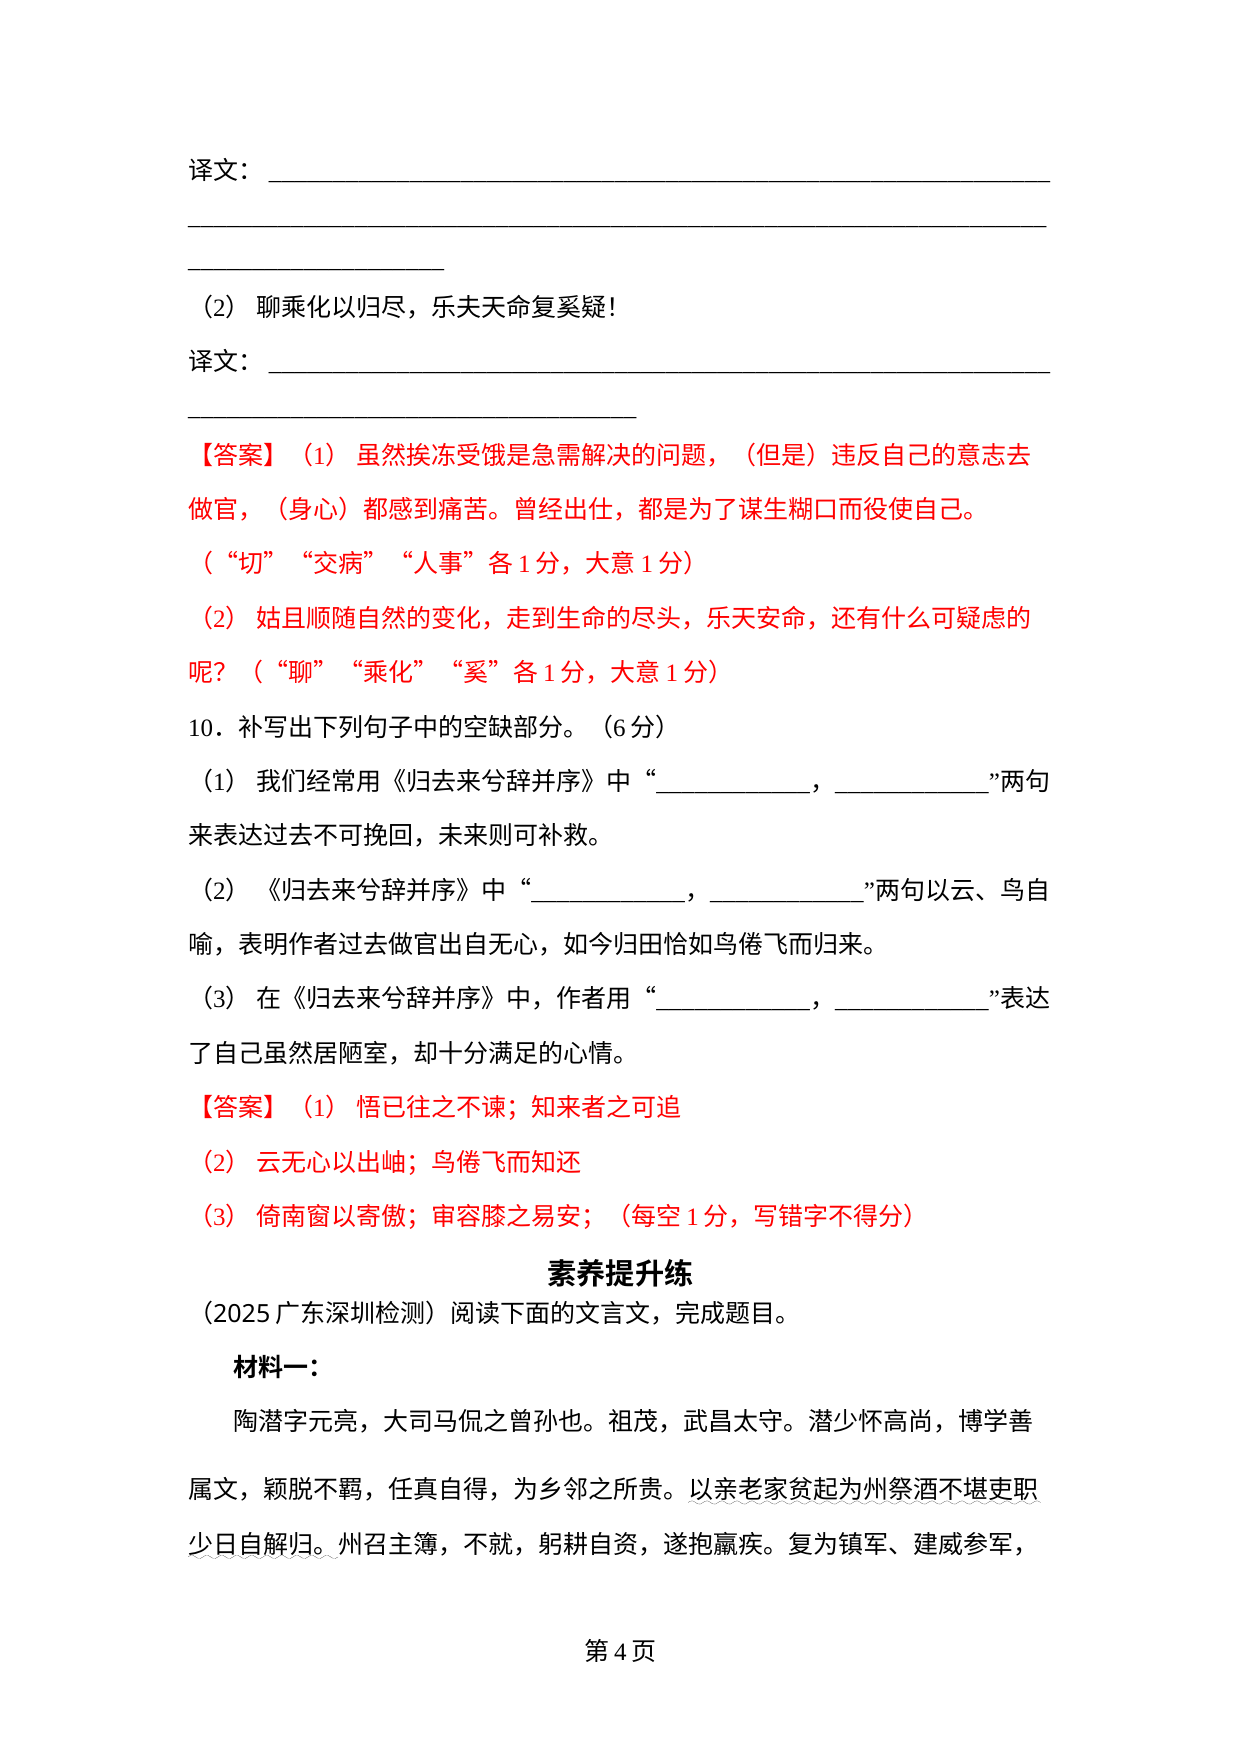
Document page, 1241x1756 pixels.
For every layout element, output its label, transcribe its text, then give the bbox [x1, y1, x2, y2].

text 译文： _ _ _ _ _ _ _ _ _ _ _ _ _ _ _ _ _ _ _ _ _ _ _ _ _ _ _ _ _ _ _ _ _ _ _ _ _ _ _ _ _ _ _ _ _ _ _ _ _ _ _ _ _ _ _ _ _ _ _ _ _ _ _ _ _ _ _ _ _ _ _ _ _ _ _ _ _ _ _ _ _ _ _ _ _ _ _ _ _ _ _ _ _ _ _ _ _ _ _ _ _ _ _ _ _ _ _ _ _ _ _ _ _ _ _ _ _ _ _ _ _ _ _ _ _ _ _ _ _ _ _ _ _ _ _ _ _ _ _ _ _ _ _ _ _ _ _ _ [188, 150, 1052, 273]
text 【答案】（1） 虽然挨冻受饿是急需解决的问题，（但是）违反自己的意志去做官，（身心）都感到痛苦。曾经出仕，都是为了谋生糊口而役使自己。（“切”“交病”“人事”各1分，大意1分） [188, 435, 1052, 580]
text （2） 姑且顺随自然的变化，走到生命的尽头，乐天安命，还有什么可疑虑的呢？（“聊”“乘化”“奚”各1分，大意1分） [188, 598, 1052, 689]
text （3） 倚南窗以寄傲；审容膝之易安；（每空1分，写错字不得分） [188, 1196, 1052, 1233]
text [188, 1402, 1052, 1560]
text 译文： _ _ _ _ _ _ _ _ _ _ _ _ _ _ _ _ _ _ _ _ _ _ _ _ _ _ _ _ _ _ _ _ _ _ _ _ _ _ _ _ _ _ _ _ _ _ _ _ _ _ _ _ _ _ _ _ _ _ _ _ _ _ _ _ _ _ _ _ _ _ _ _ _ _ _ _ _ _ _ _ _ _ _ _ _ _ _ _ _ _ _ _ _ _ _ _ [188, 341, 1052, 421]
text （2025广东深圳检测）阅读下面的文言文，完成题目。 [188, 1293, 1052, 1329]
subtitle 素养提升练 [188, 1251, 1052, 1293]
text （2） 云无心以出岫；鸟倦飞而知还 [188, 1142, 1052, 1178]
text （3） 在《归去来兮辞并序》中，作者用“_ _ _ _ _ _ _ _ _ _ _ _ ，_ _ _ _ _ _ _ _ _ _ _ _ ”表达了自己虽然居陋室，却十分满足的心情。 [188, 979, 1052, 1069]
text 材料一： [188, 1347, 1052, 1384]
text （2） 《归去来兮辞并序》中“_ _ _ _ _ _ _ _ _ _ _ _ ，_ _ _ _ _ _ _ _ _ _ _ _ ”两句以云、鸟自喻，表明作者过去做官出自无心，如今归田恰如鸟倦飞而归来。 [188, 870, 1052, 961]
text （1） 我们经常用《归去来兮辞并序》中“_ _ _ _ _ _ _ _ _ _ _ _ ，_ _ _ _ _ _ _ _ _ _ _ _ ”两句来表达过去不可挽回，未来则可补救。 [188, 761, 1052, 852]
text （2） 聊乘化以归尽，乐夫天命复奚疑！ [188, 287, 1052, 323]
text 【答案】（1） 悟已往之不谏；知来者之可追 [188, 1088, 1052, 1124]
text 10．补写出下列句子中的空缺部分。（6分） [188, 707, 1052, 743]
